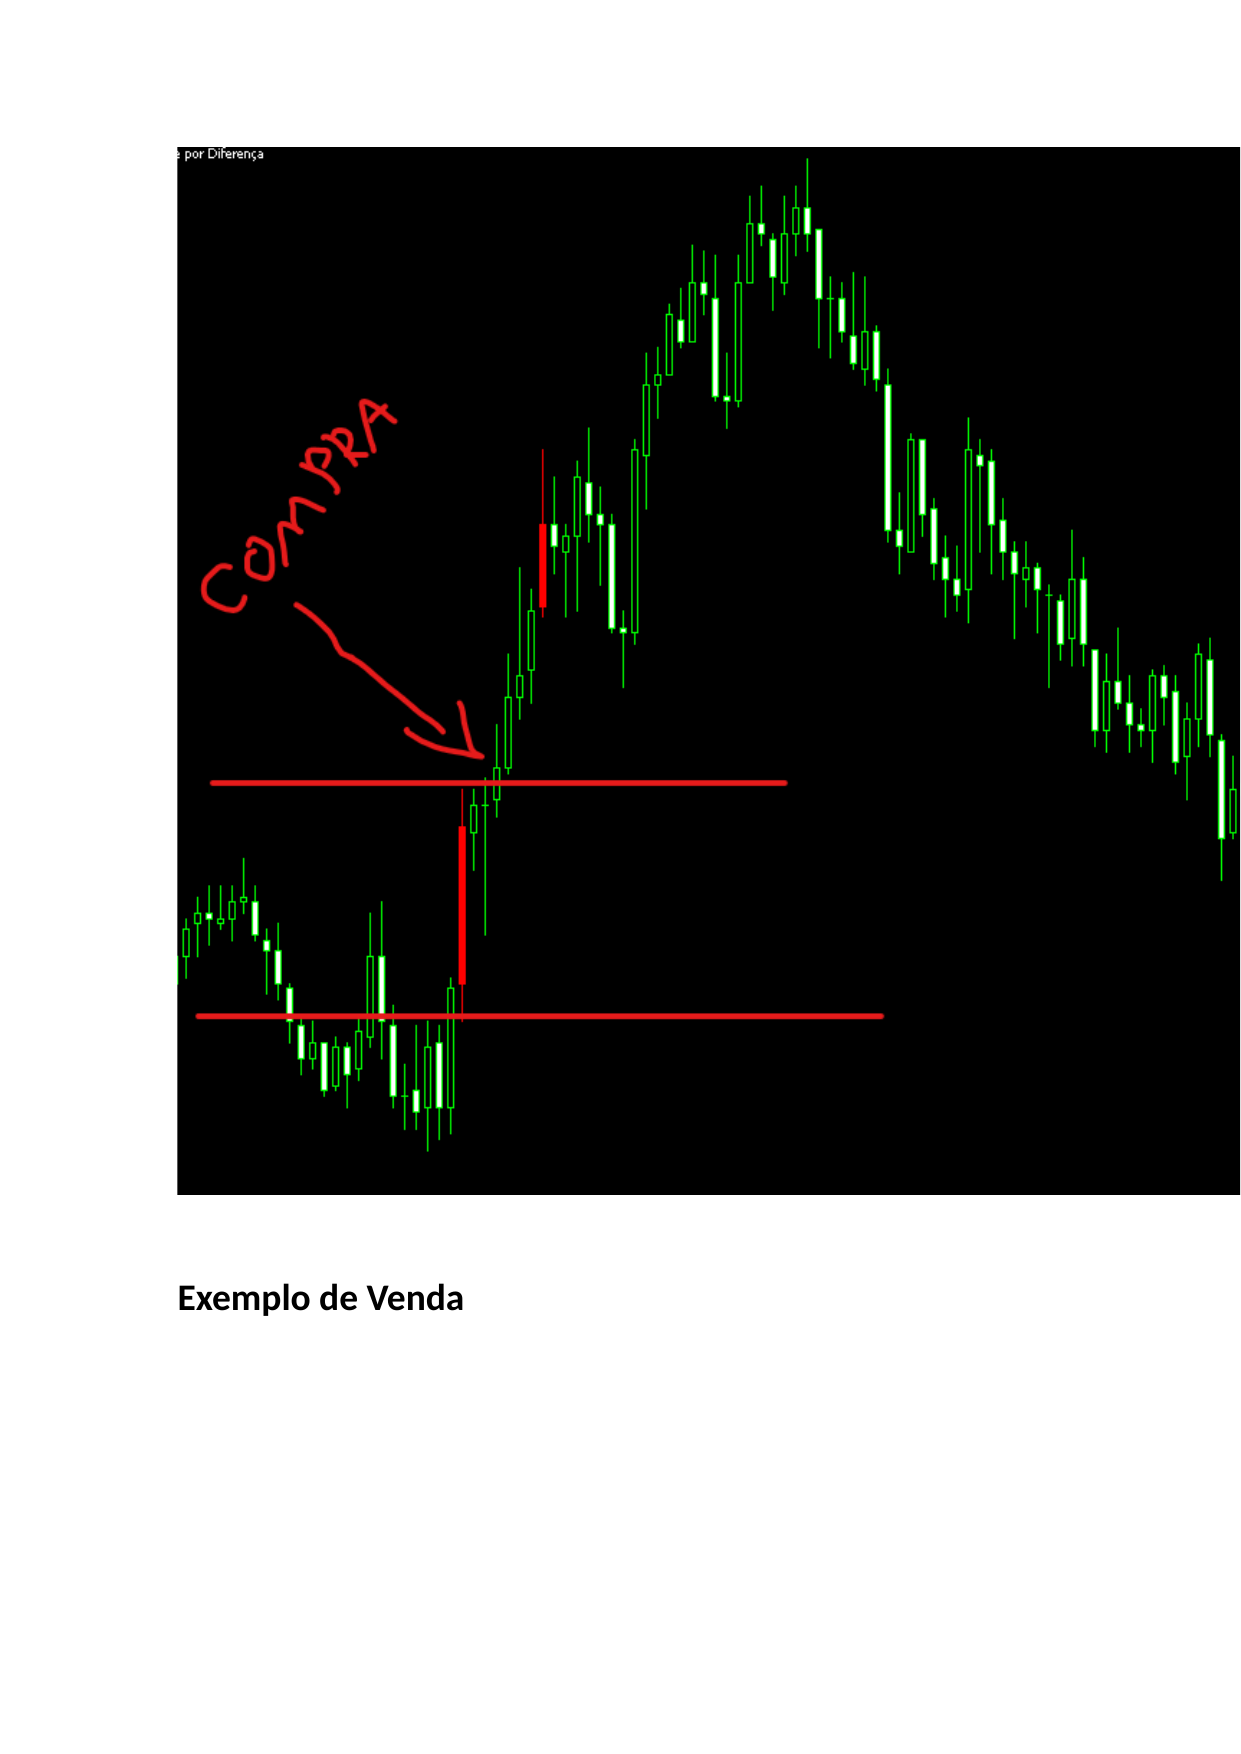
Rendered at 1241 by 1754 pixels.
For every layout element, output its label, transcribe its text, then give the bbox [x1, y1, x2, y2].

text Exemplo de Venda [177, 1274, 1063, 1319]
picture [177, 147, 1241, 1195]
